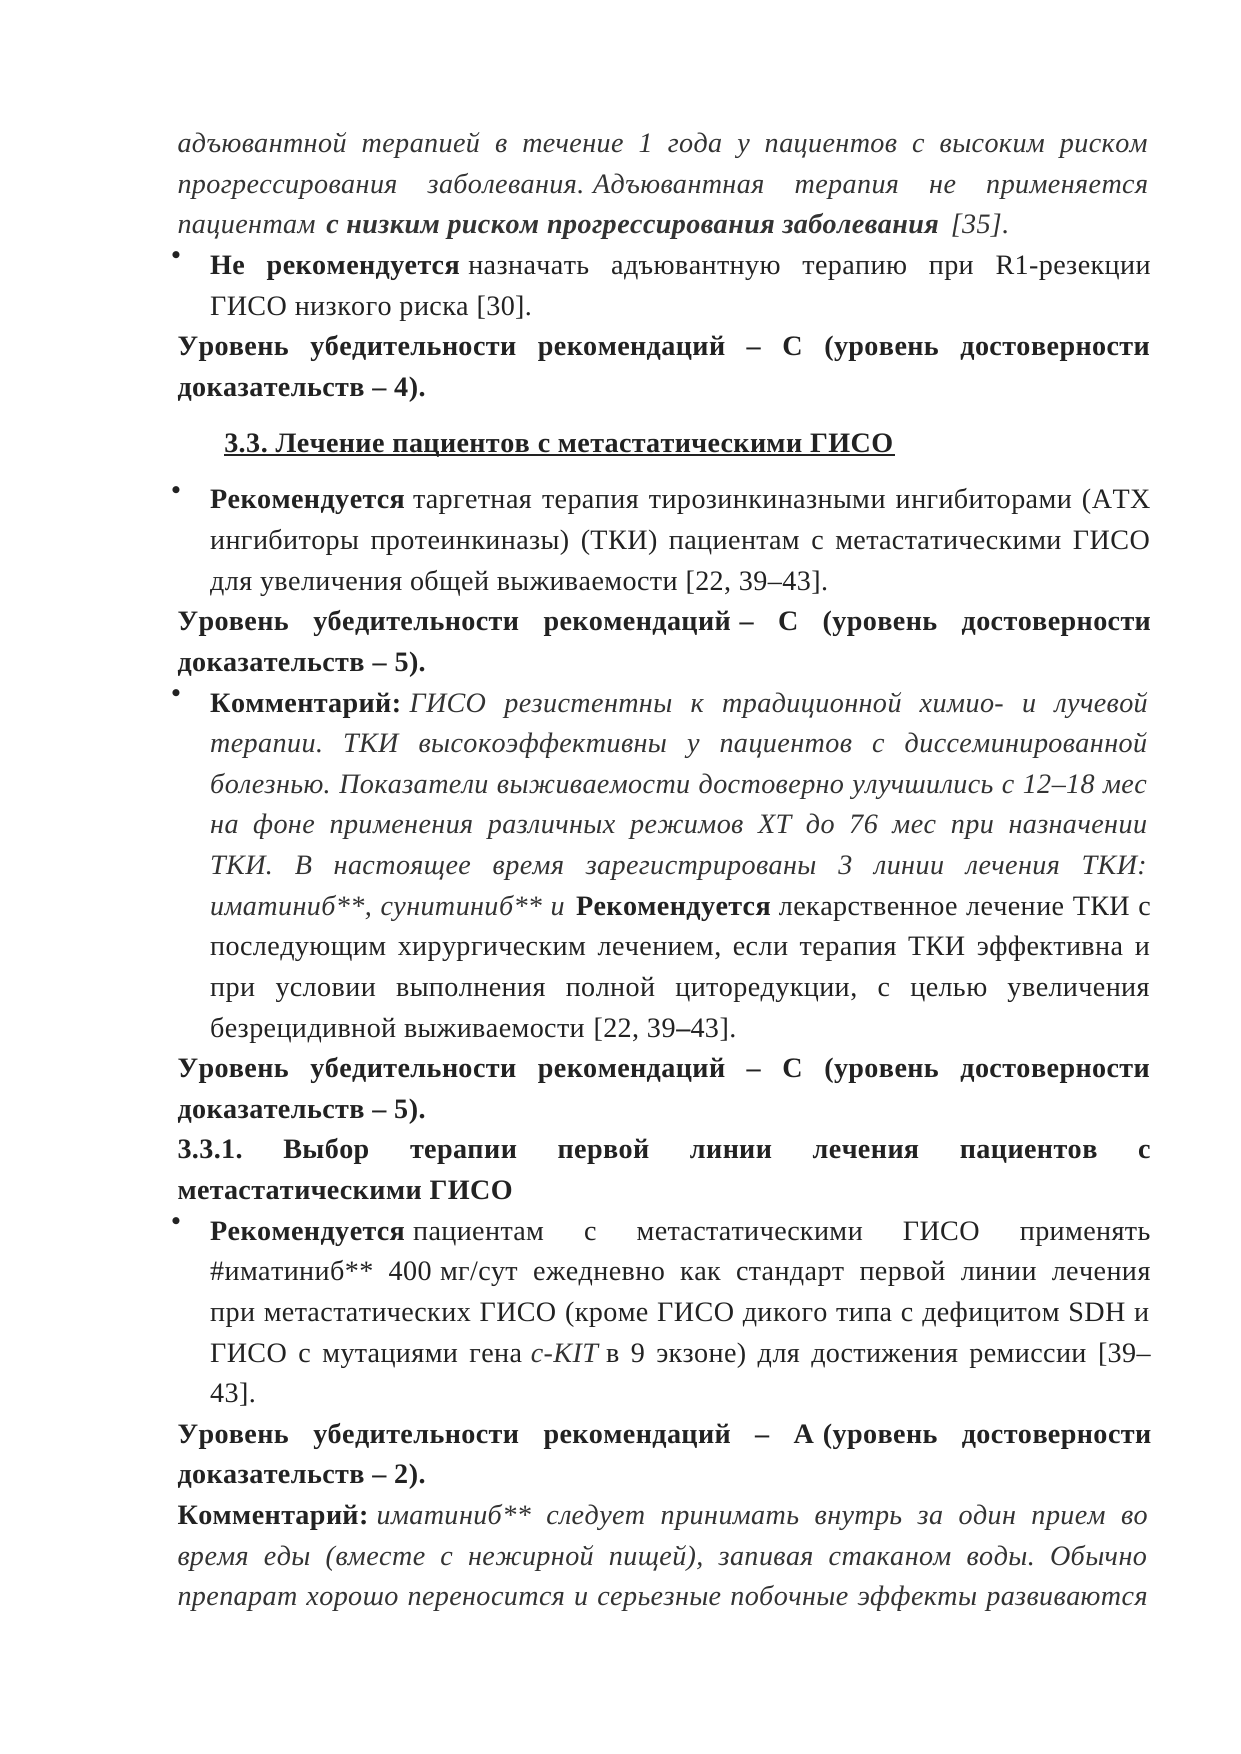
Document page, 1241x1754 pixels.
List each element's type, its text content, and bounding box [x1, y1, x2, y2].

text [177, 1490, 1152, 1612]
text 3.3.1. Выбор терапии первой линии лечения пациентов с метастатическими ГИСО [177, 1124, 1152, 1206]
list Комментарий: ГИСО резистентны к традиционной химио- и лучевой терапии. ТКИ высокоэффективны у пациентов с диссеминированной болезнью. Показатели выживаемости достоверно улучшились с 12–18 мес на фоне применения различных режимов ХТ до 76 мес при назначении ТКИ. В настоящее время зарегистрированы 3 линии лечения ТКИ: иматиниб**, сунитиниб** и Рекомендуется лекарственное лечение ТКИ с последующим хирургическим лечением, если терапия ТКИ эффективна и при условии выполнения полной циторедукции, с целью увеличения безрецидивной выживаемости [22, 39–43]. [172, 677, 1152, 1043]
text Уровень убедительности рекомендаций – С (уровень достоверности доказательств – 4). [177, 321, 1152, 402]
list Не рекомендуется назначать адъювантную терапию при R1-резекции ГИСО низкого риска [30]. [172, 240, 1152, 321]
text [177, 118, 1152, 240]
text Уровень убедительности рекомендаций – C (уровень достоверности доказательств – 5). [177, 596, 1152, 677]
list Рекомендуется таргетная терапия тирозинкиназными ингибиторами (АТХ ингибиторы протеинкиназы) (ТКИ) пациентам с метастатическими ГИСО для увеличения общей выживаемости [22, 39–43]. [172, 474, 1152, 596]
text Уровень убедительности рекомендаций – A (уровень достоверности доказательств – 2). [177, 1409, 1152, 1490]
text 3.3. Лечение пациентов с метастатическими ГИСО [224, 418, 1105, 459]
text Уровень убедительности рекомендаций – С (уровень достоверности доказательств – 5). [177, 1043, 1152, 1124]
list Рекомендуется пациентам с метастатическими ГИСО применять #иматиниб** 400 мг/сут ежедневно как стандарт первой линии лечения при метастатических ГИСО (кроме ГИСО дикого типа с дефицитом SDH и ГИСО с мутациями гена с-KIT в 9 экзоне) для достижения ремиссии [39–43]. [172, 1206, 1152, 1409]
